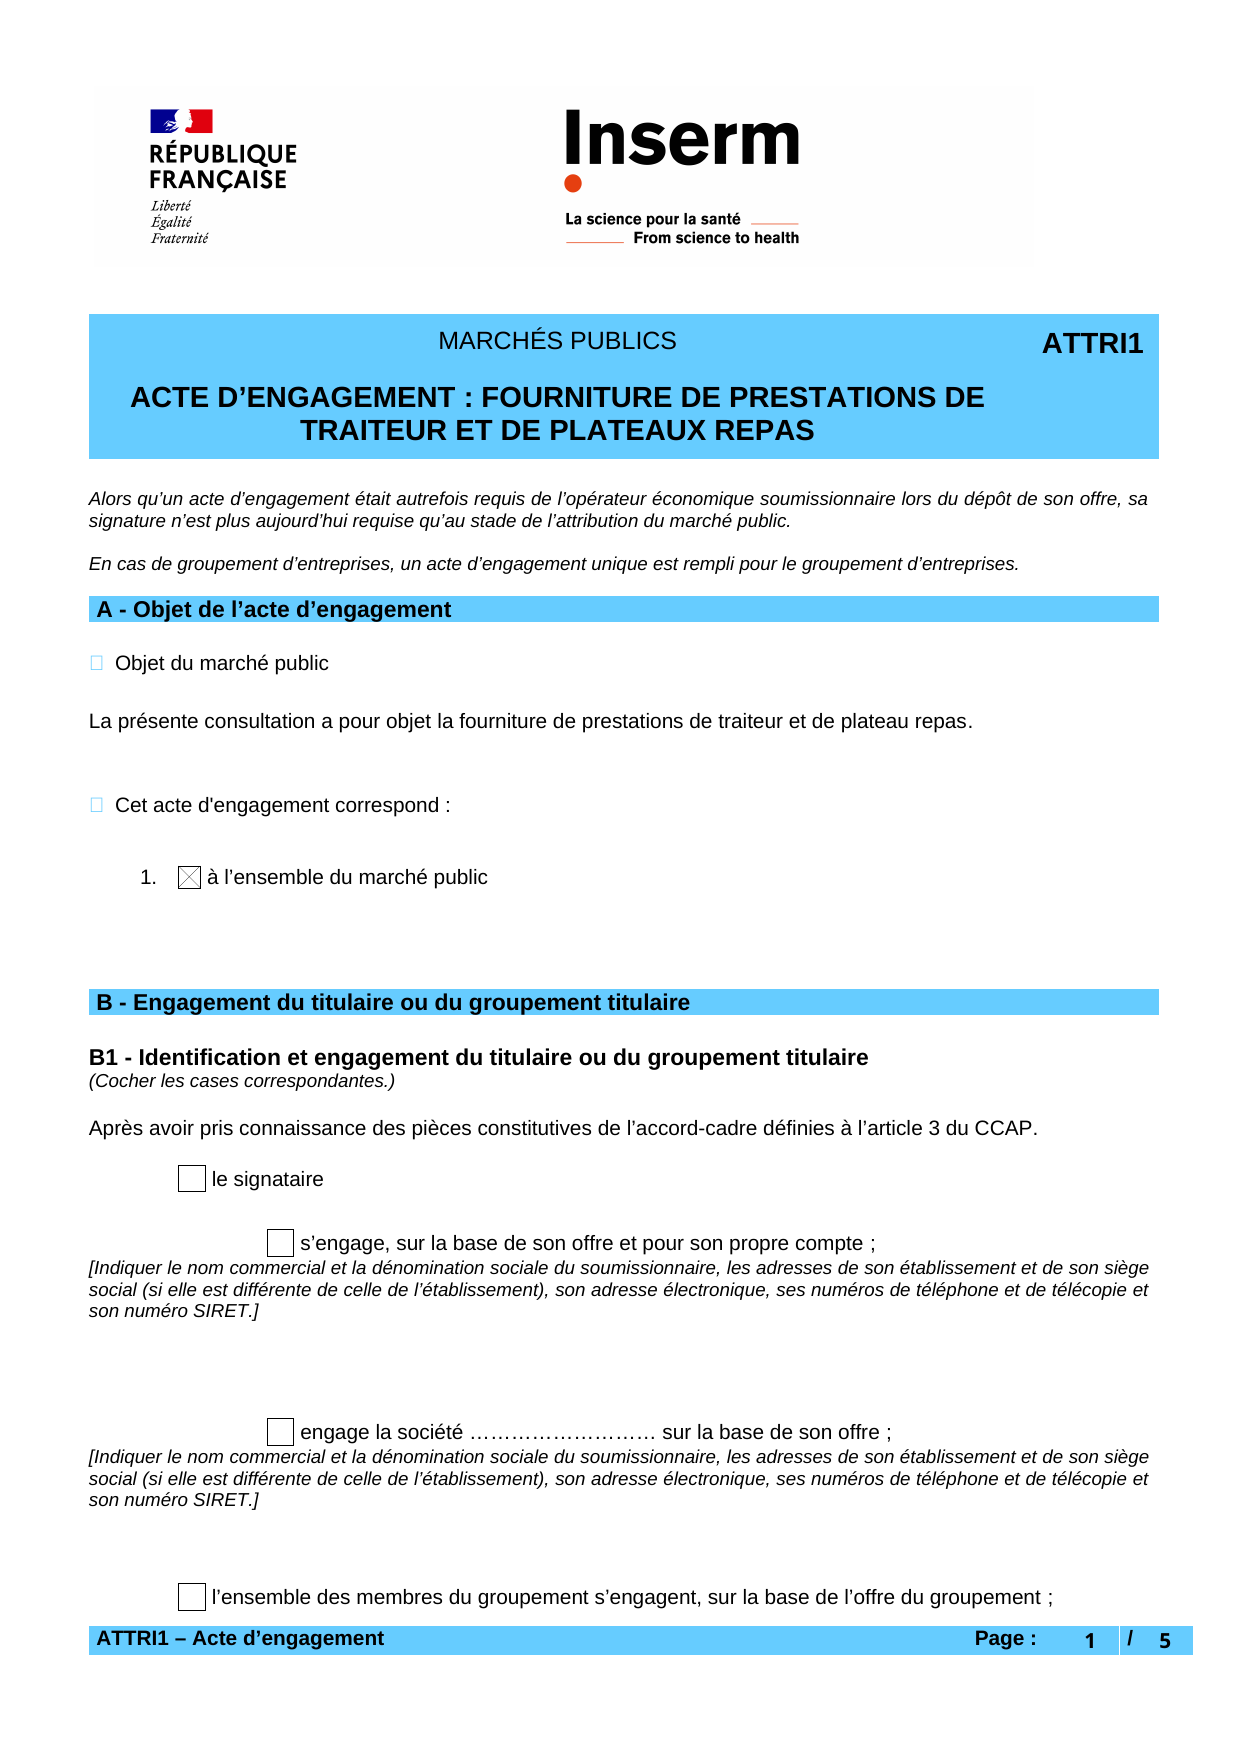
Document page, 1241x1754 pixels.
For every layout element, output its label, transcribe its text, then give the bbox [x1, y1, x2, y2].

text le signataire [177, 1164, 1152, 1192]
list à l’ensemble du marché public [201, 865, 1152, 889]
subtitle B1 - Identification et engagement du titulaire ou du groupement titulaire [89, 1044, 1152, 1070]
text l’ensemble des membres du groupement s’engagent, sur la base de l’offre du groupement ; [177, 1582, 1152, 1611]
text  Objet du marché public [89, 651, 1152, 674]
text  Cet acte d'engagement correspond : [89, 793, 1152, 817]
text (Cocher les cases correspondantes.) [89, 1070, 1152, 1092]
text engage la société ……………………… sur la base de son offre ; [266, 1417, 1152, 1446]
table_header ATTRI1 [1026, 314, 1159, 459]
table_header [87, 86, 1174, 314]
text La présente consultation a pour objet la fourniture de prestations de traiteur et de plateau repas. [89, 708, 1152, 732]
text [Indiquer le nom commercial et la dénomination sociale du soumissionnaire, les adresses de son établissement et de son siège social (si elle est différente de celle de l’établissement), son adresse électronique, ses numéros de téléphone et de télécopie et son numéro SIRET.] [89, 1446, 1152, 1511]
text En cas de groupement d’entreprises, un acte d’engagement unique est rempli pour le groupement d’entreprises. [89, 553, 1152, 574]
table_header B - Engagement du titulaire ou du groupement titulaire [89, 989, 1159, 1015]
table_header MARCHéS PUBLICS ACTE D’ENGAGEMENT : FOURNITURE DE PRESTATIONS DE TRAITEUR ET DE PLATEAUX REPAS [89, 314, 1026, 459]
table_header A - Objet de l’acte d’engagement [89, 596, 1159, 622]
text Après avoir pris connaissance des pièces constitutives de l’accord-cadre définies à l’article 3 du CCAP. [89, 1116, 1152, 1140]
text [Indiquer le nom commercial et la dénomination sociale du soumissionnaire, les adresses de son établissement et de son siège social (si elle est différente de celle de l’établissement), son adresse électronique, ses numéros de téléphone et de télécopie et son numéro SIRET.] [89, 1257, 1152, 1322]
text Alors qu’un acte d’engagement était autrefois requis de l’opérateur économique soumissionnaire lors du dépôt de son offre, sa signature n’est plus aujourd’hui requise qu’au stade de l’attribution du marché public. [89, 488, 1152, 531]
text s’engage, sur la base de son offre et pour son propre compte ; [266, 1228, 1152, 1257]
